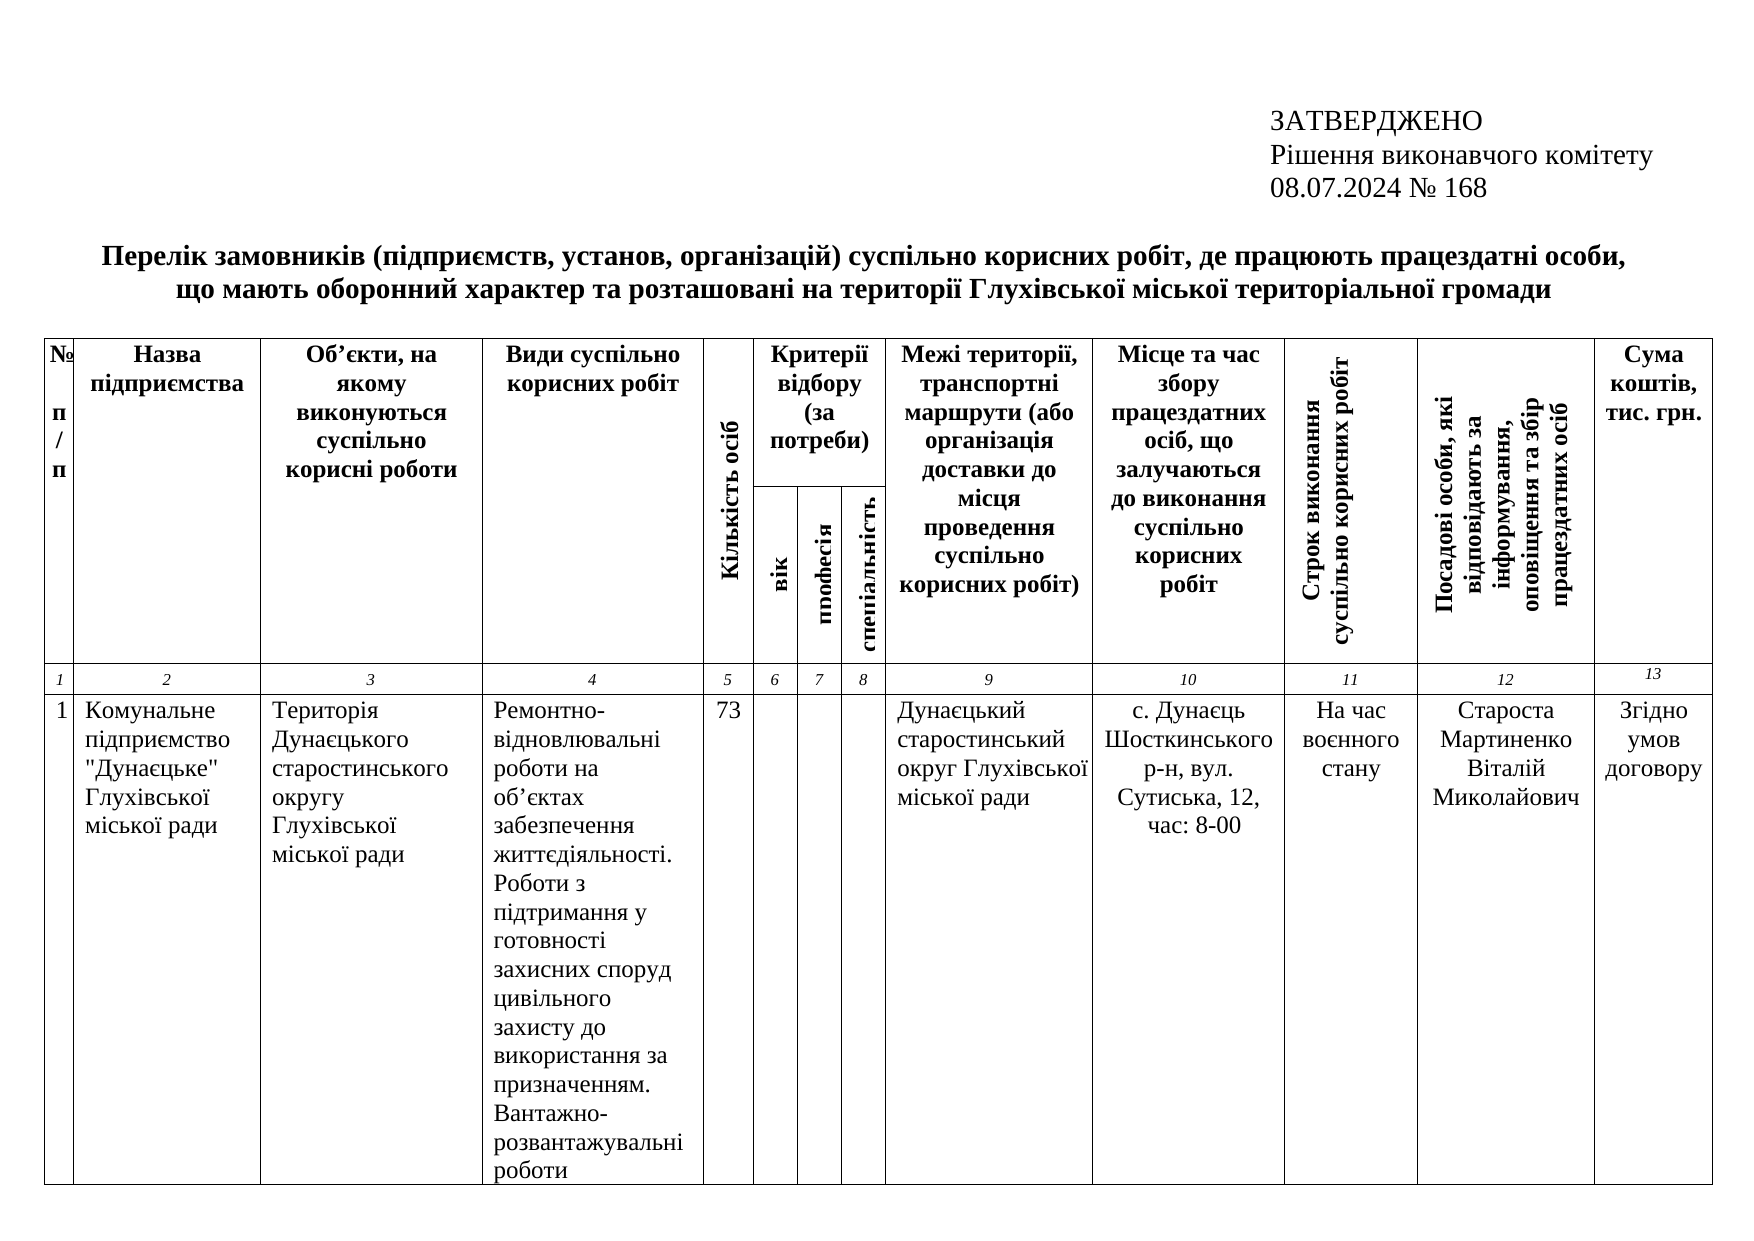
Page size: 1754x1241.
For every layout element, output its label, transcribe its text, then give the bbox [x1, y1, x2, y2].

table_cell 3 [261, 664, 482, 694]
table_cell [249, 695, 260, 1184]
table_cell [261, 695, 482, 1184]
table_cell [1418, 695, 1594, 1184]
table_cell 1 [45, 695, 73, 1184]
table_cell 73 [704, 695, 753, 1184]
table_header № п/п [45, 339, 73, 663]
table_cell 1 [45, 664, 73, 694]
table_header Об’єкти, на якому виконуються суспільно корисні роботи [261, 339, 482, 663]
table_cell 4 [483, 664, 703, 694]
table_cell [1093, 695, 1284, 1184]
table_cell 13 [1595, 664, 1712, 694]
table_cell 9 [886, 664, 1092, 694]
table_header Кількість осіб [704, 339, 753, 663]
table_cell 10 [1093, 664, 1284, 694]
table_cell 6 [754, 664, 797, 694]
table_cell [754, 695, 797, 1184]
text ЗАТВЕРДЖЕНО [1270, 103, 1669, 137]
text 08.07.2024 № 168 [1270, 171, 1669, 204]
table_cell [842, 695, 885, 1184]
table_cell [886, 695, 1092, 1184]
table_header Межі території, транспортні маршрути (або організація доставки до місця проведення суспільно корисних робіт) [886, 339, 1092, 663]
table_cell 7 [798, 664, 841, 694]
text Рішення виконавчого комітету [1270, 137, 1669, 171]
table_cell 12 [1418, 664, 1594, 694]
table_header Строк виконання суспільно корисних робіт [1285, 339, 1417, 663]
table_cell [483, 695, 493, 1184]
table_header Критерії відбору (за потреби) [754, 339, 885, 486]
text Перелік замовників (підприємств, установ, організацій) суспільно корисних робіт, де працюють працездатні особи, [59, 238, 1669, 271]
table_cell 5 [704, 664, 753, 694]
table_cell 2 [74, 664, 260, 694]
table_header Сума коштів, тис. грн. [1595, 339, 1712, 663]
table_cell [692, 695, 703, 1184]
table_header Посадові особи, які відповідають за інформування, оповіщення та збір працездатних осіб [1418, 339, 1594, 663]
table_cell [1285, 695, 1417, 1184]
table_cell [74, 695, 85, 1184]
table_cell 8 [842, 664, 885, 694]
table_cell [1595, 695, 1712, 1184]
table_header Назва підприємства [74, 339, 260, 663]
table_header Види суспільно корисних робіт [483, 339, 703, 663]
table_header Місце та час збору працездатних осіб, що залучаються до виконання суспільно корисних робіт [1093, 339, 1284, 663]
table_cell 11 [1285, 664, 1417, 694]
table_cell [798, 695, 841, 1184]
text що мають оборонний характер та розташовані на території Глухівської міської територіальної громади [59, 271, 1669, 305]
